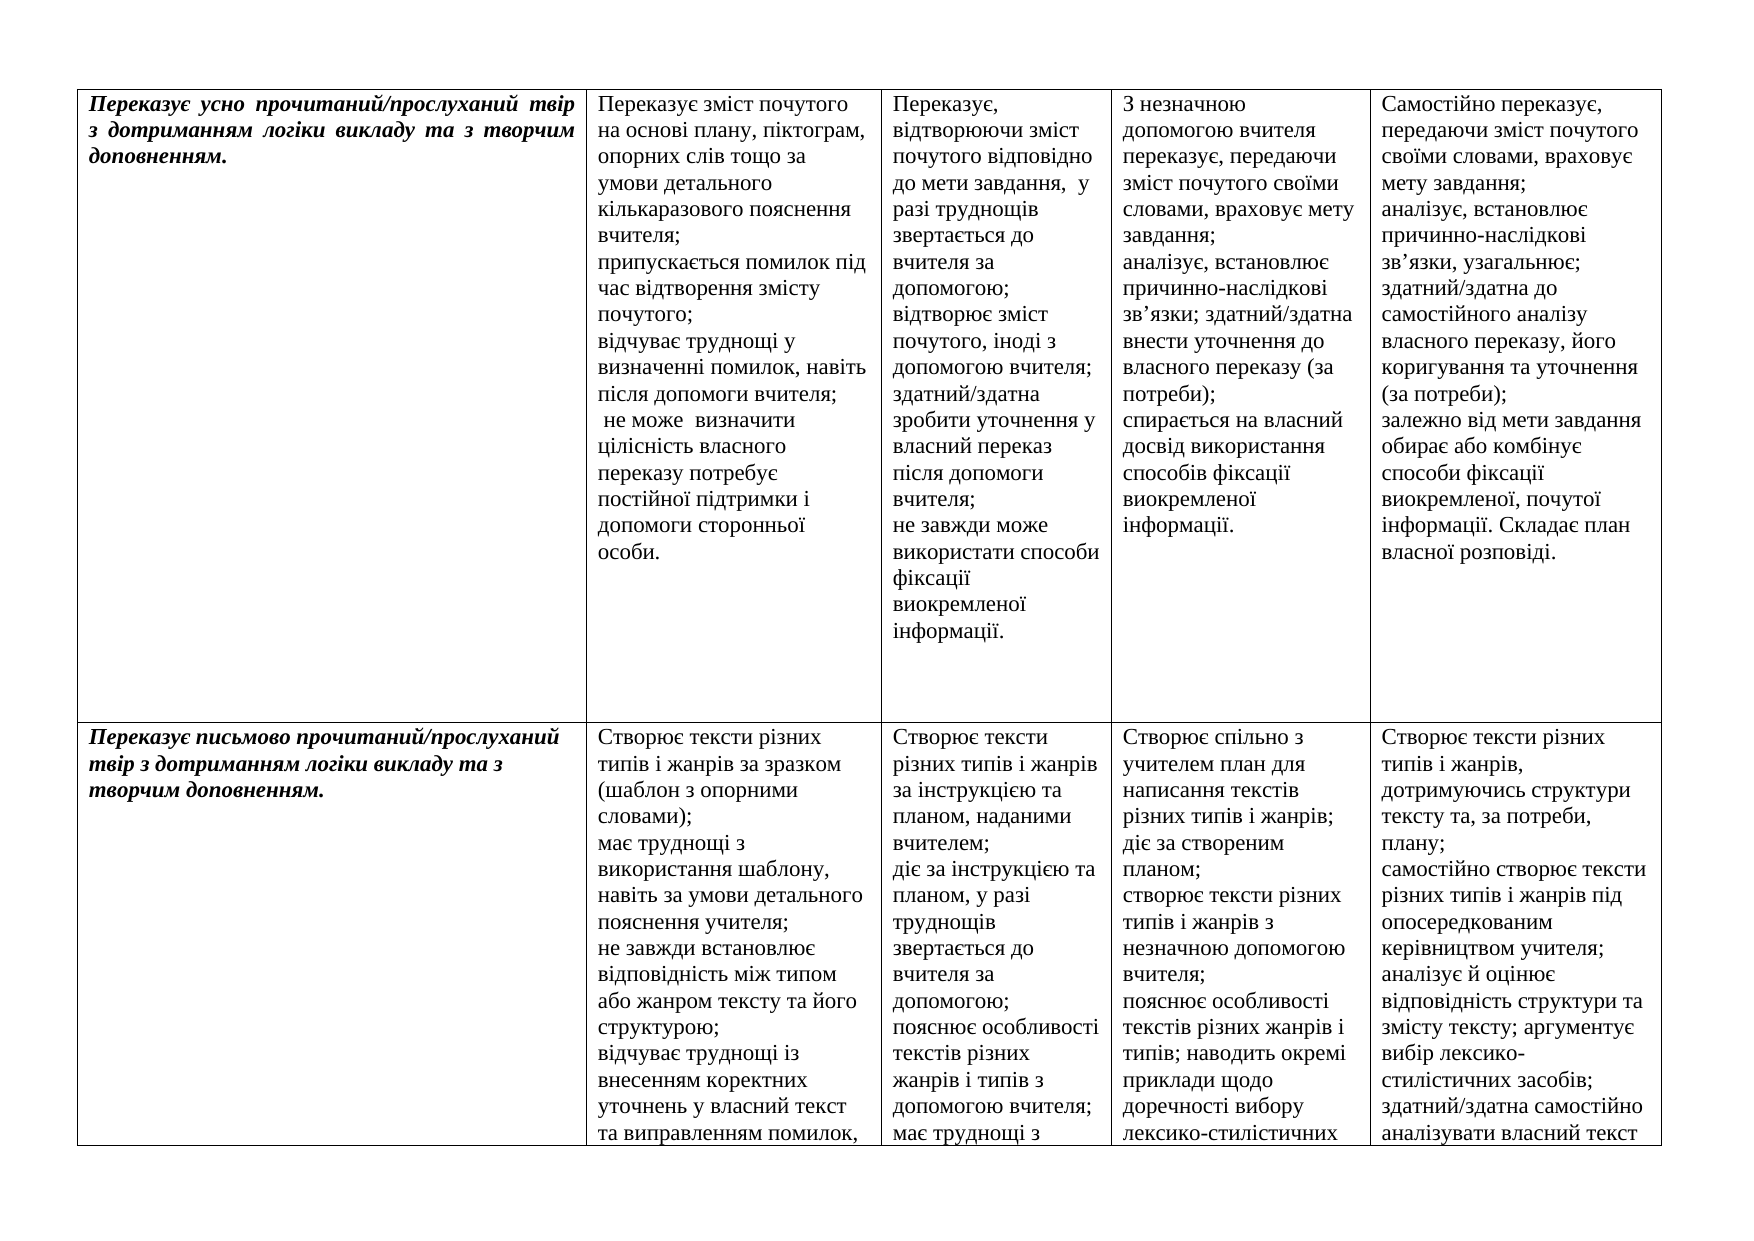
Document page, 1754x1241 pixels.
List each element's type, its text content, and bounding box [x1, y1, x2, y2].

table_cell Переказує, відтворюючи зміст почутого відповідно до мети завдання, у разі труднощів звертається до вчителя за допомогою; відтворює зміст почутого, іноді з допомогою вчителя; здатний/здатна зробити уточнення у власний переказ після допомоги вчителя; не завжди може використати способи фіксації виокремленої інформації. [882, 90, 1111, 722]
table_cell Переказує усно прочитаний/прослуханий твір з дотриманням логіки викладу та з творчим доповненням. [78, 90, 586, 722]
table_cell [78, 723, 586, 1145]
table_cell З незначною допомогою вчителя переказує, передаючи зміст почутого своїми словами, враховує мету завдання; аналізує, встановлює причинно-наслідкові зв’язки; здатний/здатна внести уточнення до власного переказу (за потреби); спирається на власний досвід використання способів фіксації виокремленої інформації. [1112, 90, 1370, 722]
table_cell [1371, 723, 1661, 1145]
table_cell Переказує зміст почутого на основі плану, піктограм, опорних слів тощо за умови детального кількаразового пояснення вчителя; припускається помилок під час відтворення змісту почутого; відчуває труднощі у визначенні помилок, навіть після допомоги вчителя; не може визначити цілісність власного переказу потребує постійної підтримки і допомоги сторонньої особи. [587, 90, 881, 722]
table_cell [1112, 723, 1370, 1145]
table_cell Самостійно переказує, передаючи зміст почутого своїми словами, враховує мету завдання; аналізує, встановлює причинно-наслідкові зв’язки, узагальнює; здатний/здатна до самостійного аналізу власного переказу, його коригування та уточнення (за потреби); залежно від мети завдання обирає або комбінує способи фіксації виокремленої, почутої інформації. Складає план власної розповіді. [1371, 90, 1661, 722]
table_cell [882, 723, 1111, 1145]
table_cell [587, 723, 881, 1145]
